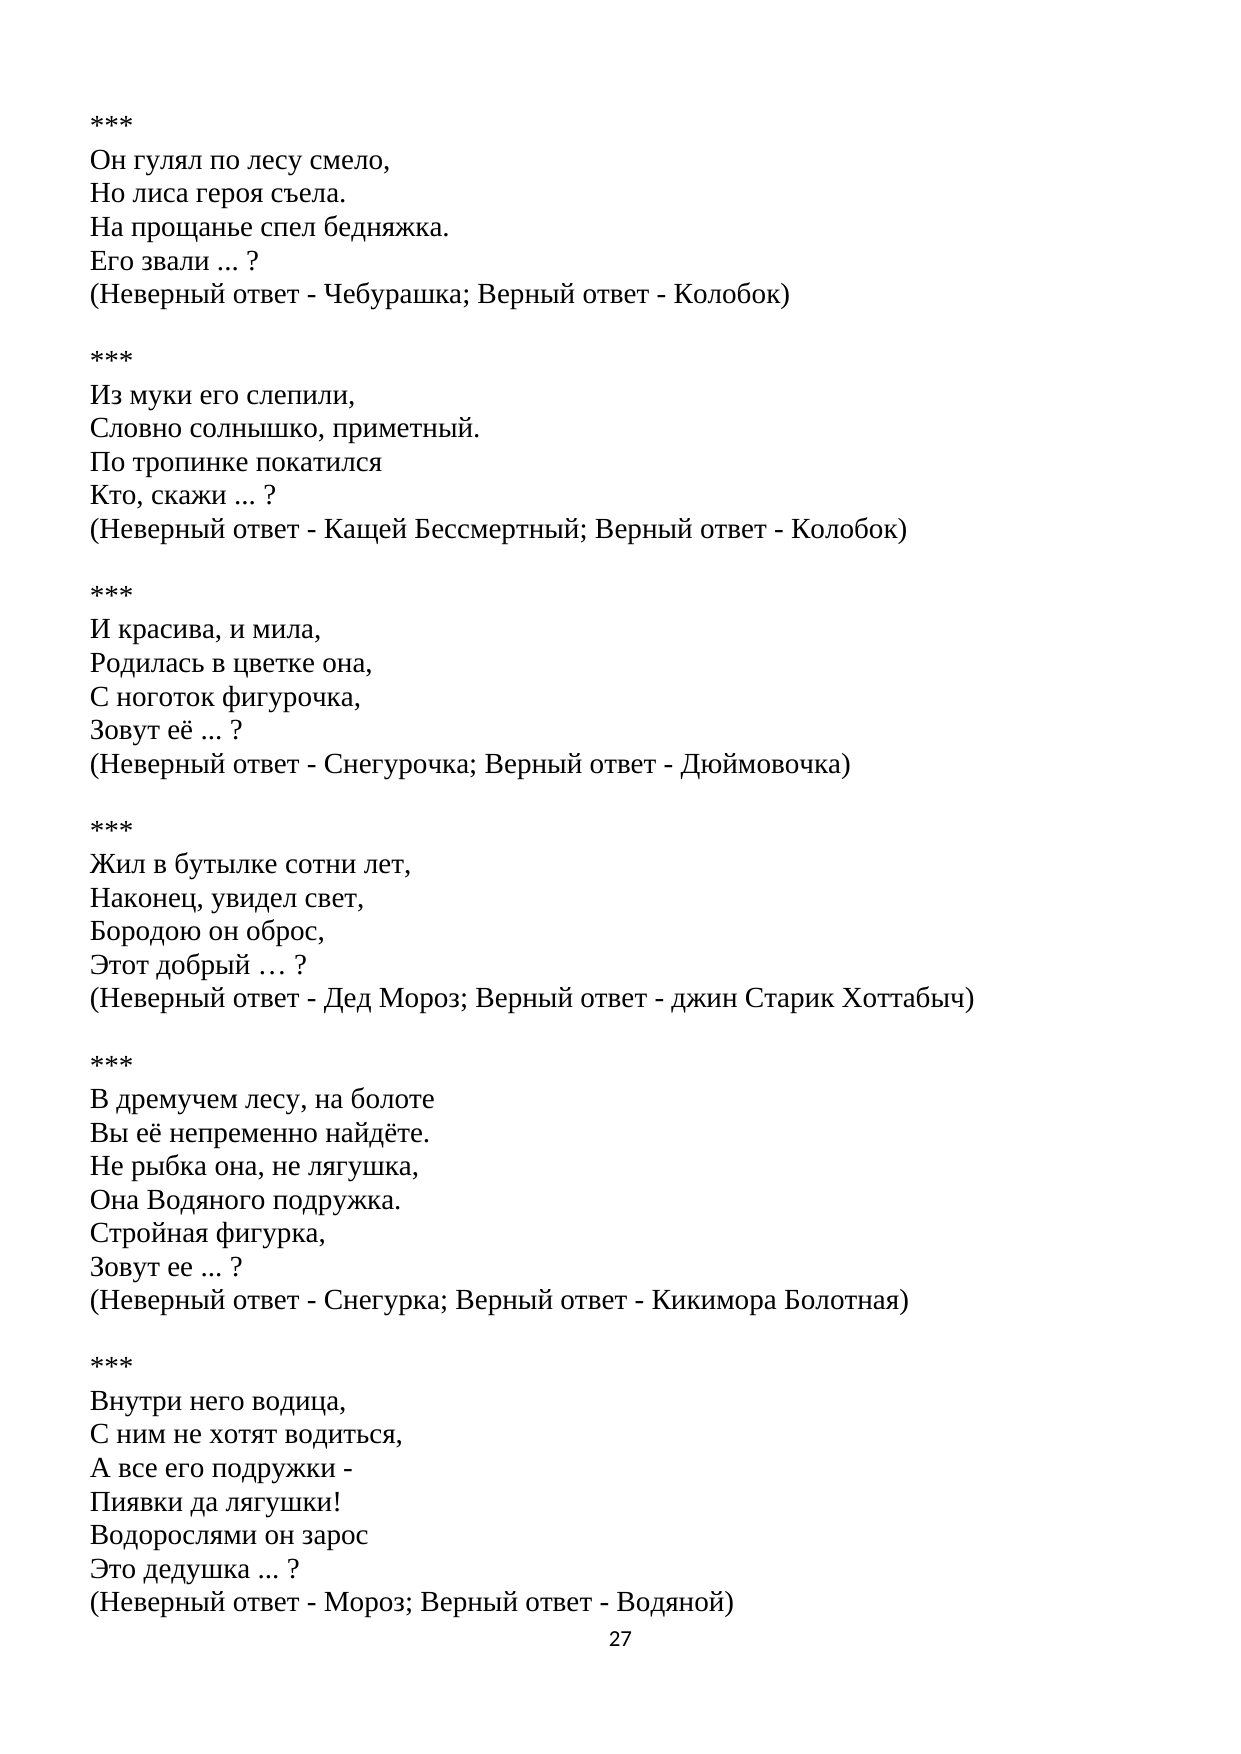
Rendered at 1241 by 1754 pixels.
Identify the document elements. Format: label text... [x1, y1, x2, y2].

text Из муки его слепили, Словно солнышко, приметный. По тропинке покатился Кто, скажи ... ? (Неверный ответ - Кащей Бессмертный; Верный ответ - Колобок) [75, 377, 1165, 544]
text *** [75, 779, 1165, 846]
text В дремучем лесу, на болоте Вы её непременно найдёте. Не рыбка она, не лягушка, Она Водяного подружка. Стройная фигурка, Зовут ее ... ? (Неверный ответ - Снегурка; Верный ответ - Кикимора Болотная) [75, 1081, 1165, 1316]
text Жил в бутылке сотни лет, Наконец, увидел свет, Бородою он оброс, Этот добрый … ? (Неверный ответ - Дед Мороз; Верный ответ - джин Старик Хоттабыч) [75, 846, 1165, 1014]
text *** [75, 310, 1165, 377]
text *** [75, 75, 1165, 142]
text Он гулял по лесу смело, Но лиса героя съела. На прощанье спел бедняжка. Его звали ... ? (Неверный ответ - Чебурашка; Верный ответ - Колобок) [75, 142, 1165, 310]
text И красива, и мила, Родилась в цветке она, С ноготок фигурочка, Зовут её ... ? (Неверный ответ - Снегурочка; Верный ответ - Дюймовочка) [75, 612, 1165, 779]
text *** [75, 1014, 1165, 1081]
text *** [75, 544, 1165, 612]
text Внутри него водица, С ним не хотят водиться, А все его подружки - Пиявки да лягушки! Водорослями он зарос Это дедушка ... ? (Неверный ответ - Мороз; Верный ответ - Водяной) [75, 1383, 1165, 1618]
text *** [75, 1316, 1165, 1383]
